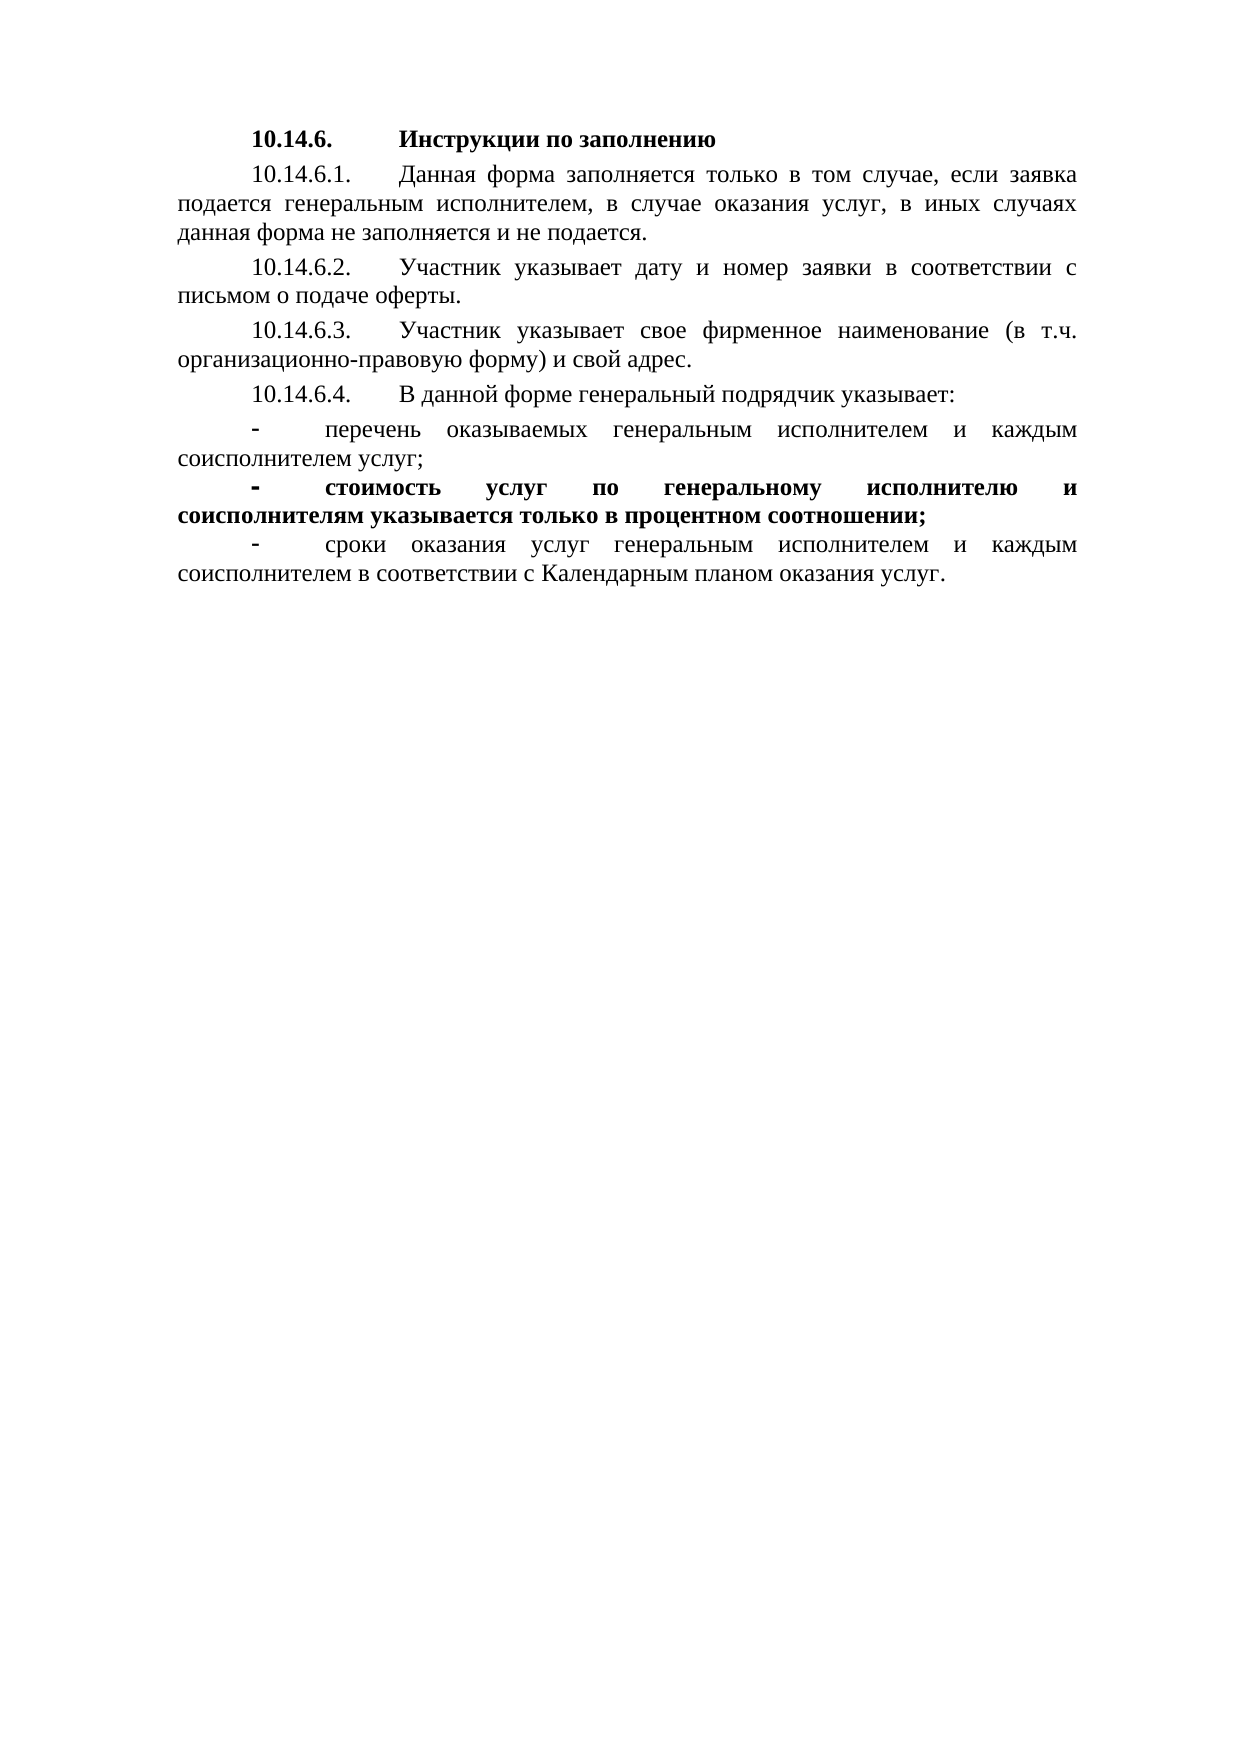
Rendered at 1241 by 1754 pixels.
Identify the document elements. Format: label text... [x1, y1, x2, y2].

list перечень оказываемых генеральным исполнителем и каждым соисполнителем услуг; [177, 414, 1078, 472]
list Участник указывает свое фирменное наименование (в т.ч. организационно-правовую форму) и свой адрес. [177, 316, 1078, 373]
list Участник указывает дату и номер заявки в соответствии с письмом о подаче оферты. [177, 252, 1078, 309]
list В данной форме генеральный подрядчик указывает: [177, 379, 1078, 408]
list Данная форма заполняется только в том случае, если заявка подается генеральным исполнителем, в случае оказания услуг, в иных случаях данная форма не заполняется и не подается. [177, 159, 1078, 246]
list стоимость услуг по генеральному исполнителю и соисполнителям указывается только в процентном соотношении; [177, 472, 1078, 529]
list сроки оказания услуг генеральным исполнителем и каждым соисполнителем в соответствии с Календарным планом оказания услуг. [177, 529, 1078, 587]
list Инструкции по заполнению [177, 124, 1078, 153]
